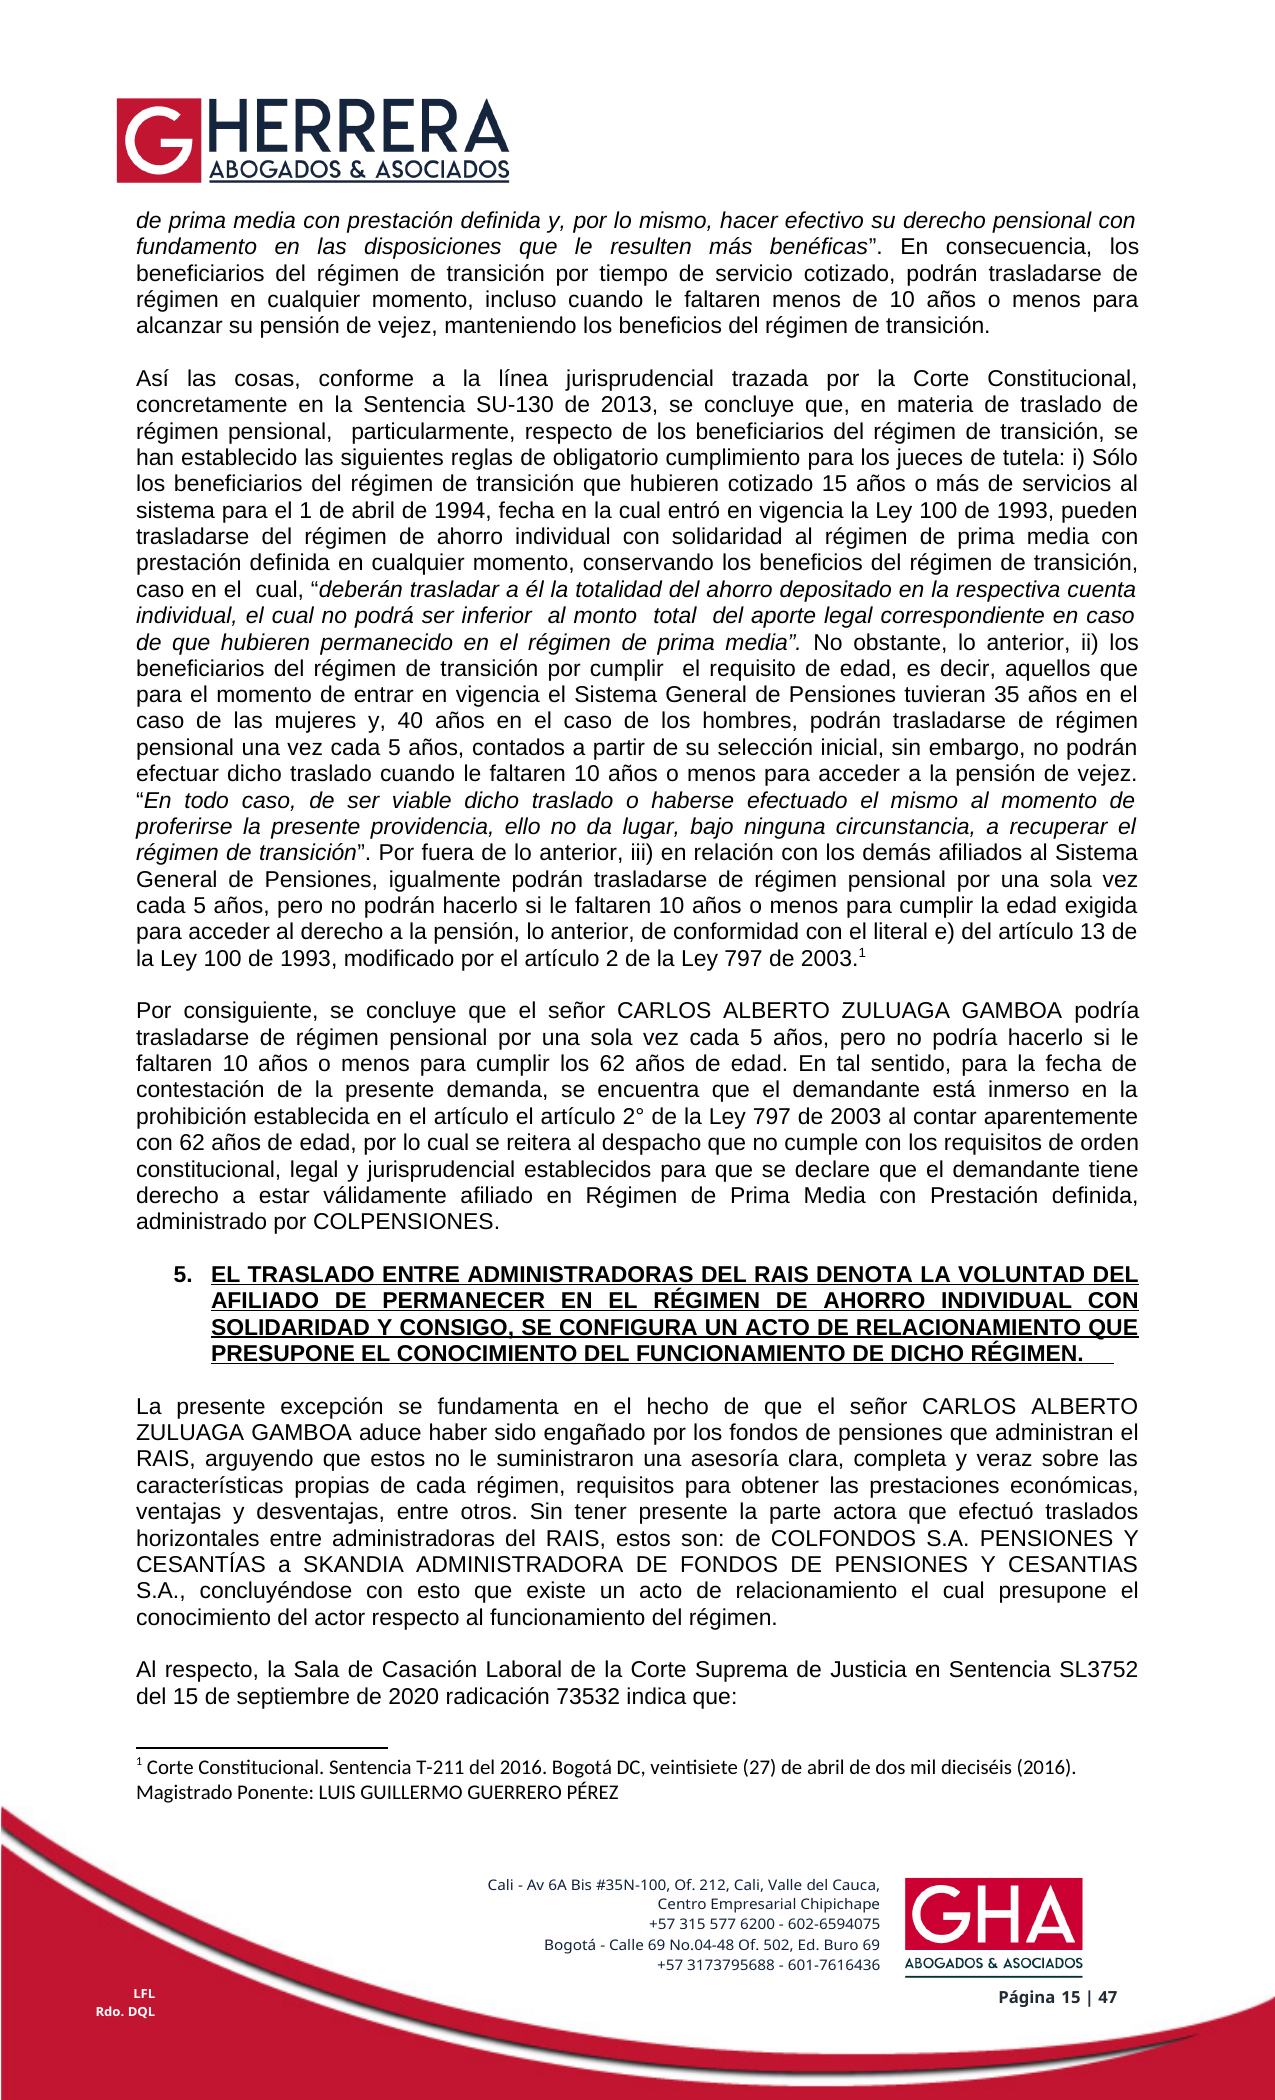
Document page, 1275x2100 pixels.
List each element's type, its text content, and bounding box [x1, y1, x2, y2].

picture [96, 75, 529, 206]
picture [451, 1793, 459, 1798]
text La presente excepción se fundamenta en el hecho de que el señor CARLOS ALBERTO ZULUAGA GAMBOA aduce haber sido engañado por los fondos de pensiones que administran el RAIS, arguyendo que estos no le suministraron una asesoría clara, completa y veraz sobre las características propias de cada régimen, requisitos para obtener las prestaciones económicas, ventajas y desventajas, entre otros. Sin tener presente la parte actora que efectuó traslados horizontales entre administradoras del RAIS, estos son: de COLFONDOS S.A. PENSIONES Y CESANTÍAS a SKANDIA ADMINISTRADORA DE FONDOS DE PENSIONES Y CESANTIAS S.A., concluyéndose con esto que existe un acto de relacionamiento el cual presupone el conocimiento del actor respecto al funcionamiento del régimen. [136, 1393, 1139, 1630]
text Así las cosas, conforme a la línea jurisprudencial trazada por la Corte Constitucional, concretamente en la Sentencia SU-130 de 2013, se concluye que, en materia de traslado de régimen pensional, particularmente, respecto de los beneficiarios del régimen de transición, se han establecido las siguientes reglas de obligatorio cumplimiento para los jueces de tutela: i) Sólo los beneficiarios del régimen de transición que hubieren cotizado 15 años o más de servicios al sistema para el 1 de abril de 1994, fecha en la cual entró en vigencia la Ley 100 de 1993, pueden trasladarse del régimen de ahorro individual con solidaridad al régimen de prima media con prestación definida en cualquier momento, conservando los beneficios del régimen de transición, caso en el cual, “deberán trasladar a él la totalidad del ahorro depositado en la respectiva cuenta individual, el cual no podrá ser inferior al monto total del aporte legal correspondiente en caso de que hubieren permanecido en el régimen de prima media”. No obstante, lo anterior, ii) los beneficiarios del régimen de transición por cumplir el requisito de edad, es decir, aquellos que para el momento de entrar en vigencia el Sistema General de Pensiones tuvieran 35 años en el caso de las mujeres y, 40 años en el caso de los hombres, podrán trasladarse de régimen pensional una vez cada 5 años, contados a partir de su selección inicial, sin embargo, no podrán efectuar dicho traslado cuando le faltaren 10 años o menos para acceder a la pensión de vejez. “En todo caso, de ser viable dicho traslado o haberse efectuado el mismo al momento de proferirse la presente providencia, ello no da lugar, bajo ninguna circunstancia, a recuperar el régimen de transición”. Por fuera de lo anterior, iii) en relación con los demás afiliados al Sistema General de Pensiones, igualmente podrán trasladarse de régimen pensional por una sola vez cada 5 años, pero no podrán hacerlo si le faltaren 10 años o menos para cumplir la edad exigida para acceder al derecho a la pensión, lo anterior, de conformidad con el literal e) del artículo 13 de la Ley 100 de 1993, modificado por el artículo 2 de la Ley 797 de 2003. [136, 365, 1139, 971]
list EL TRASLADO ENTRE ADMINISTRADORAS DEL RAIS DENOTA LA VOLUNTAD DEL AFILIADO DE PERMANECER EN EL RÉGIMEN DE AHORRO INDIVIDUAL CON SOLIDARIDAD Y CONSIGO, SE CONFIGURA UN ACTO DE RELACIONAMIENTO QUE PRESUPONE EL CONOCIMIENTO DEL FUNCIONAMIENTO DE DICHO RÉGIMEN. [173, 1261, 1139, 1366]
text Por consiguiente, se concluye que el señor CARLOS ALBERTO ZULUAGA GAMBOA podría trasladarse de régimen pensional por una sola vez cada 5 años, pero no podría hacerlo si le faltaren 10 años o menos para cumplir los 62 años de edad. En tal sentido, para la fecha de contestación de la presente demanda, se encuentra que el demandante está inmerso en la prohibición establecida en el artículo el artículo 2° de la Ley 797 de 2003 al contar aparentemente con 62 años de edad, por lo cual se reitera al despacho que no cumple con los requisitos de orden constitucional, legal y jurisprudencial establecidos para que se declare que el demandante tiene derecho a estar válidamente afiliado en Régimen de Prima Media con Prestación definida, administrado por COLPENSIONES. [136, 997, 1139, 1234]
picture [551, 1793, 559, 1798]
picture [0, 1793, 1275, 2100]
text Al respecto, la Sala de Casación Laboral de la Corte Suprema de Justicia en Sentencia SL3752 del 15 de septiembre de 2020 radicación 73532 indica que: [136, 1656, 1139, 1709]
